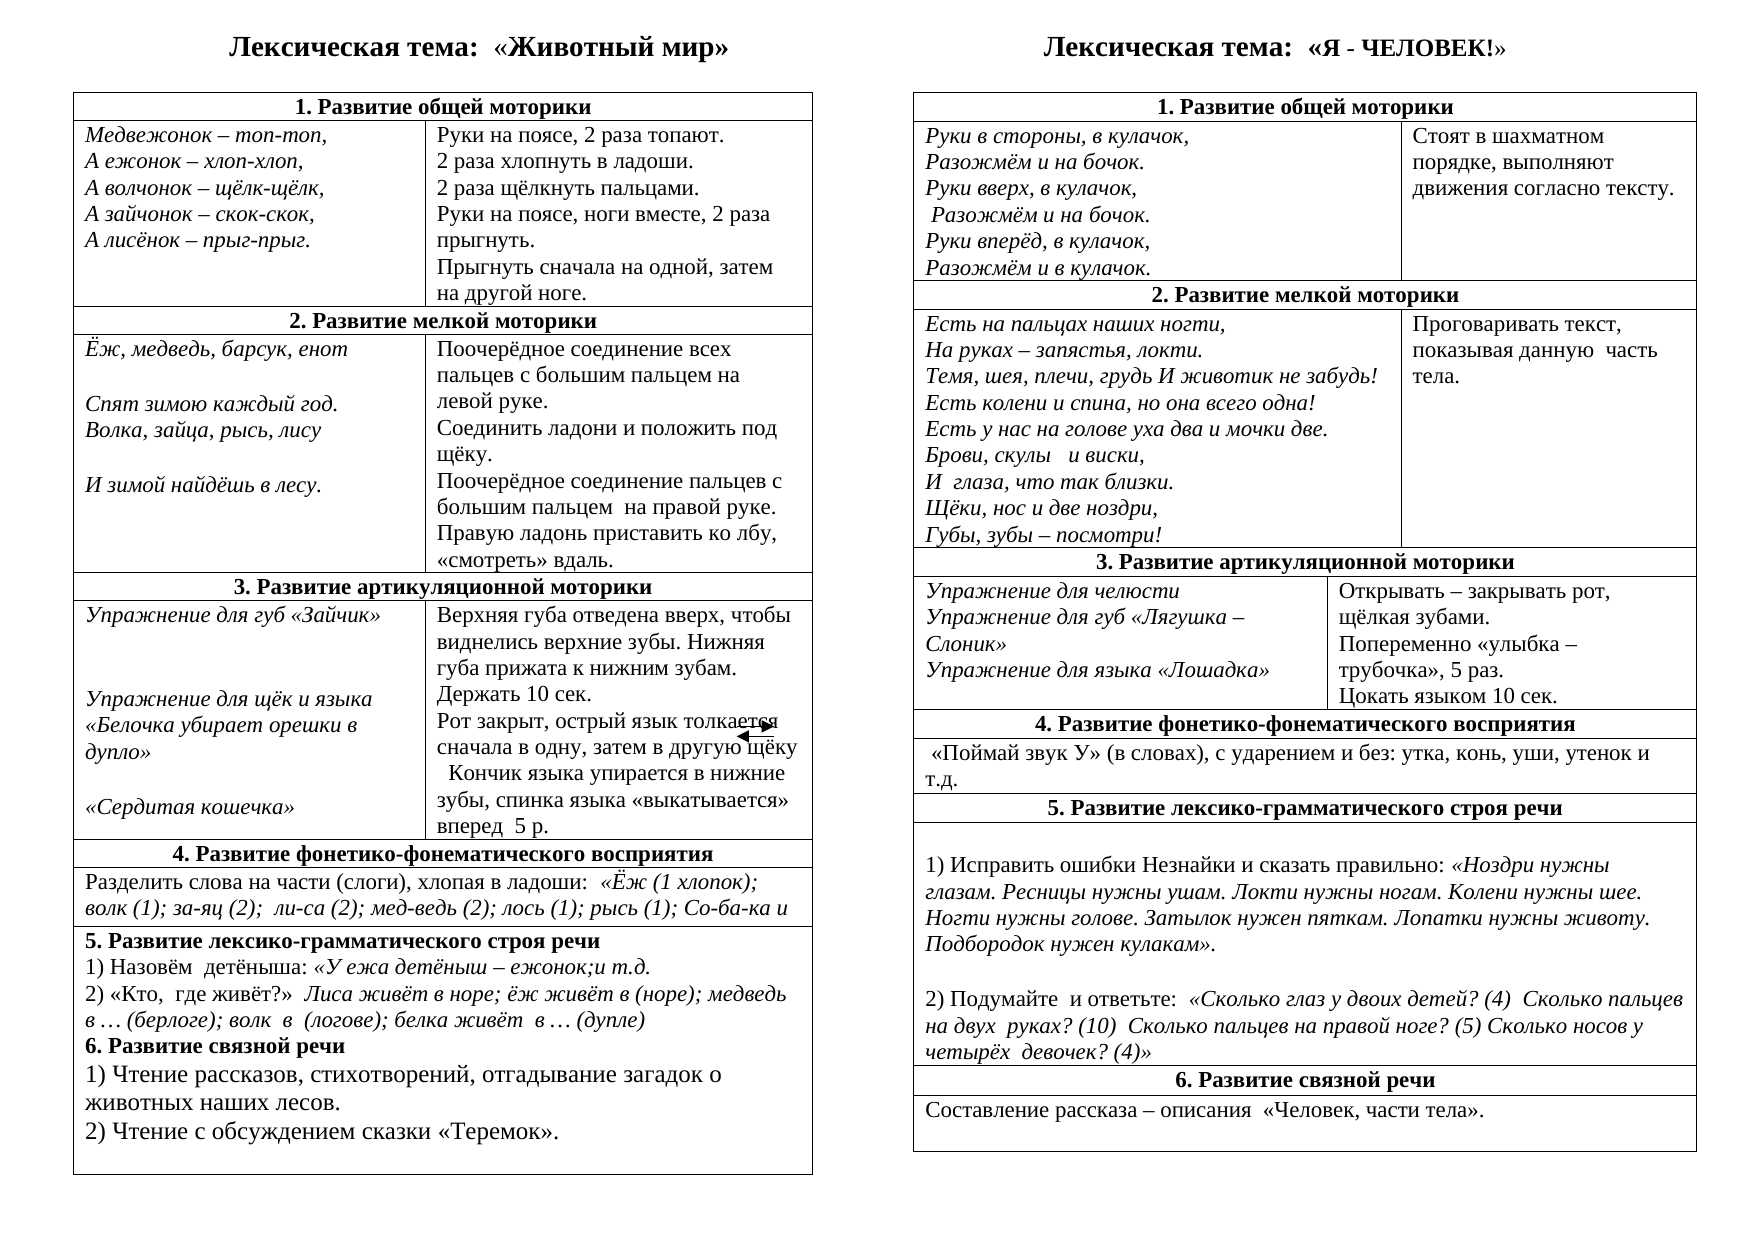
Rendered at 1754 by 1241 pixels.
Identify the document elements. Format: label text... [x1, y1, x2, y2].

table_cell 3. Развитие артикуляционной моторики [914, 548, 1696, 576]
table_cell 5. Развитие лексико-грамматического строя речи 1) Назовём детёныша: «У ежа детёныш – ежонок;и т.д. 2) «Кто, где живёт?» Лиса живёт в норе; ёж живёт в (норе); медведь в … (берлоге); волк в (логове); белка живёт в … (дупле) 6. Развитие связной речи 1) Чтение рассказов, стихотворений, отгадывание загадок о животных наших лесов. 2) Чтение с обсуждением сказки «Теремок». [74, 927, 812, 1174]
table_cell 4. Развитие фонетико-фонематического восприятия [914, 710, 1696, 737]
table_cell Составление рассказа – описания «Человек, части тела». [914, 1096, 1696, 1151]
table_cell 2. Развитие мелкой моторики [914, 281, 1696, 309]
table_cell Есть на пальцах наших ногти, На руках – запястья, локти. Темя, шея, плечи, грудь И животик не забудь! Есть колени и спина, но она всего одна! Есть у нас на голове уха два и мочки две. Брови, скулы и виски, И глаза, что так близки. Щёки, нос и две ноздри, Губы, зубы – посмотри! [914, 310, 1401, 547]
table_cell Руки на поясе, 2 раза топают. 2 раза хлопнуть в ладоши. 2 раза щёлкнуть пальцами. Руки на поясе, ноги вместе, 2 раза прыгнуть. Прыгнуть сначала на одной, затем на другой ноге. [426, 121, 812, 306]
table_cell Медвежонок – топ-топ, А ежонок – хлоп-хлоп, А волчонок – щёлк-щёлк, А зайчонок – скок-скок, А лисёнок – прыг-прыг. [74, 121, 425, 306]
table_cell Стоят в шахматном порядке, выполняют движения согласно тексту. [1402, 122, 1696, 280]
table_cell Открывать – закрывать рот, щёлкая зубами. Попеременно «улыбка – трубочка», 5 раз. Цокать языком 10 сек. [1328, 577, 1696, 709]
table_cell Верхняя губа отведена вверх, чтобы виднелись верхние зубы. Нижняя губа прижата к нижним зубам. Держать 10 сек. Рот закрыт, острый язык толкается сначала в одну, затем в другую щёку Кончик языка упирается в нижние зубы, спинка языка «выкатывается» вперед 5 р. [426, 601, 812, 838]
text Лексическая тема: «Животный мир» [118, 29, 840, 63]
text Лексическая тема: «Я - ЧЕЛОВЕК!» [914, 29, 1636, 63]
table_cell Поочерёдное соединение всех пальцев с большим пальцем на левой руке. Соединить ладони и положить под щёку. Поочерёдное соединение пальцев с большим пальцем на правой руке. Правую ладонь приставить ко лбу, «смотреть» вдаль. [426, 335, 812, 572]
table_cell Упражнение для губ «Зайчик» Упражнение для щёк и языка «Белочка убирает орешки в дупло» «Сердитая кошечка» [74, 601, 425, 838]
table_cell Ёж, медведь, барсук, енот Спят зимою каждый год. Волка, зайца, рысь, лису И зимой найдёшь в лесу. [74, 335, 425, 572]
table_cell Разделить слова на части (слоги), хлопая в ладоши: «Ёж (1 хлопок); волк (1); за-яц (2); ли-са (2); мед-ведь (2); лось (1); рысь (1); Со-ба-ка и [74, 868, 812, 926]
table_cell 1) Исправить ошибки Незнайки и сказать правильно: «Ноздри нужны глазам. Ресницы нужны ушам. Локти нужны ногам. Колени нужны шее. Ногти нужны голове. Затылок нужен пяткам. Лопатки нужны животу. Подбородок нужен кулакам». 2) Подумайте и ответьте: «Сколько глаз у двоих детей? (4) Сколько пальцев на двух руках? (10) Сколько пальцев на правой ноге? (5) Сколько носов у четырёх девочек? (4)» [914, 823, 1696, 1064]
table_header 1. Развитие общей моторики [74, 93, 812, 120]
table_cell «Поймай звук У» (в словах), с ударением и без: утка, конь, уши, утенок и т.д. [914, 739, 1696, 793]
table_cell 5. Развитие лексико-грамматического строя речи [914, 794, 1696, 822]
table_cell 3. Развитие артикуляционной моторики [74, 573, 812, 600]
table_cell Руки в стороны, в кулачок, Разожмём и на бочок. Руки вверх, в кулачок, Разожмём и на бочок. Руки вперёд, в кулачок, Разожмём и в кулачок. [914, 122, 1401, 280]
table_cell 6. Развитие связной речи [914, 1066, 1696, 1095]
table_header 1. Развитие общей моторики [914, 93, 1696, 121]
table_cell 2. Развитие мелкой моторики [74, 307, 812, 334]
table_cell Упражнение для челюсти Упражнение для губ «Лягушка – Слоник» Упражнение для языка «Лошадка» [914, 577, 1327, 709]
table_cell Проговаривать текст, показывая данную часть тела. [1402, 310, 1696, 547]
table_cell 4. Развитие фонетико-фонематического восприятия [74, 840, 812, 867]
